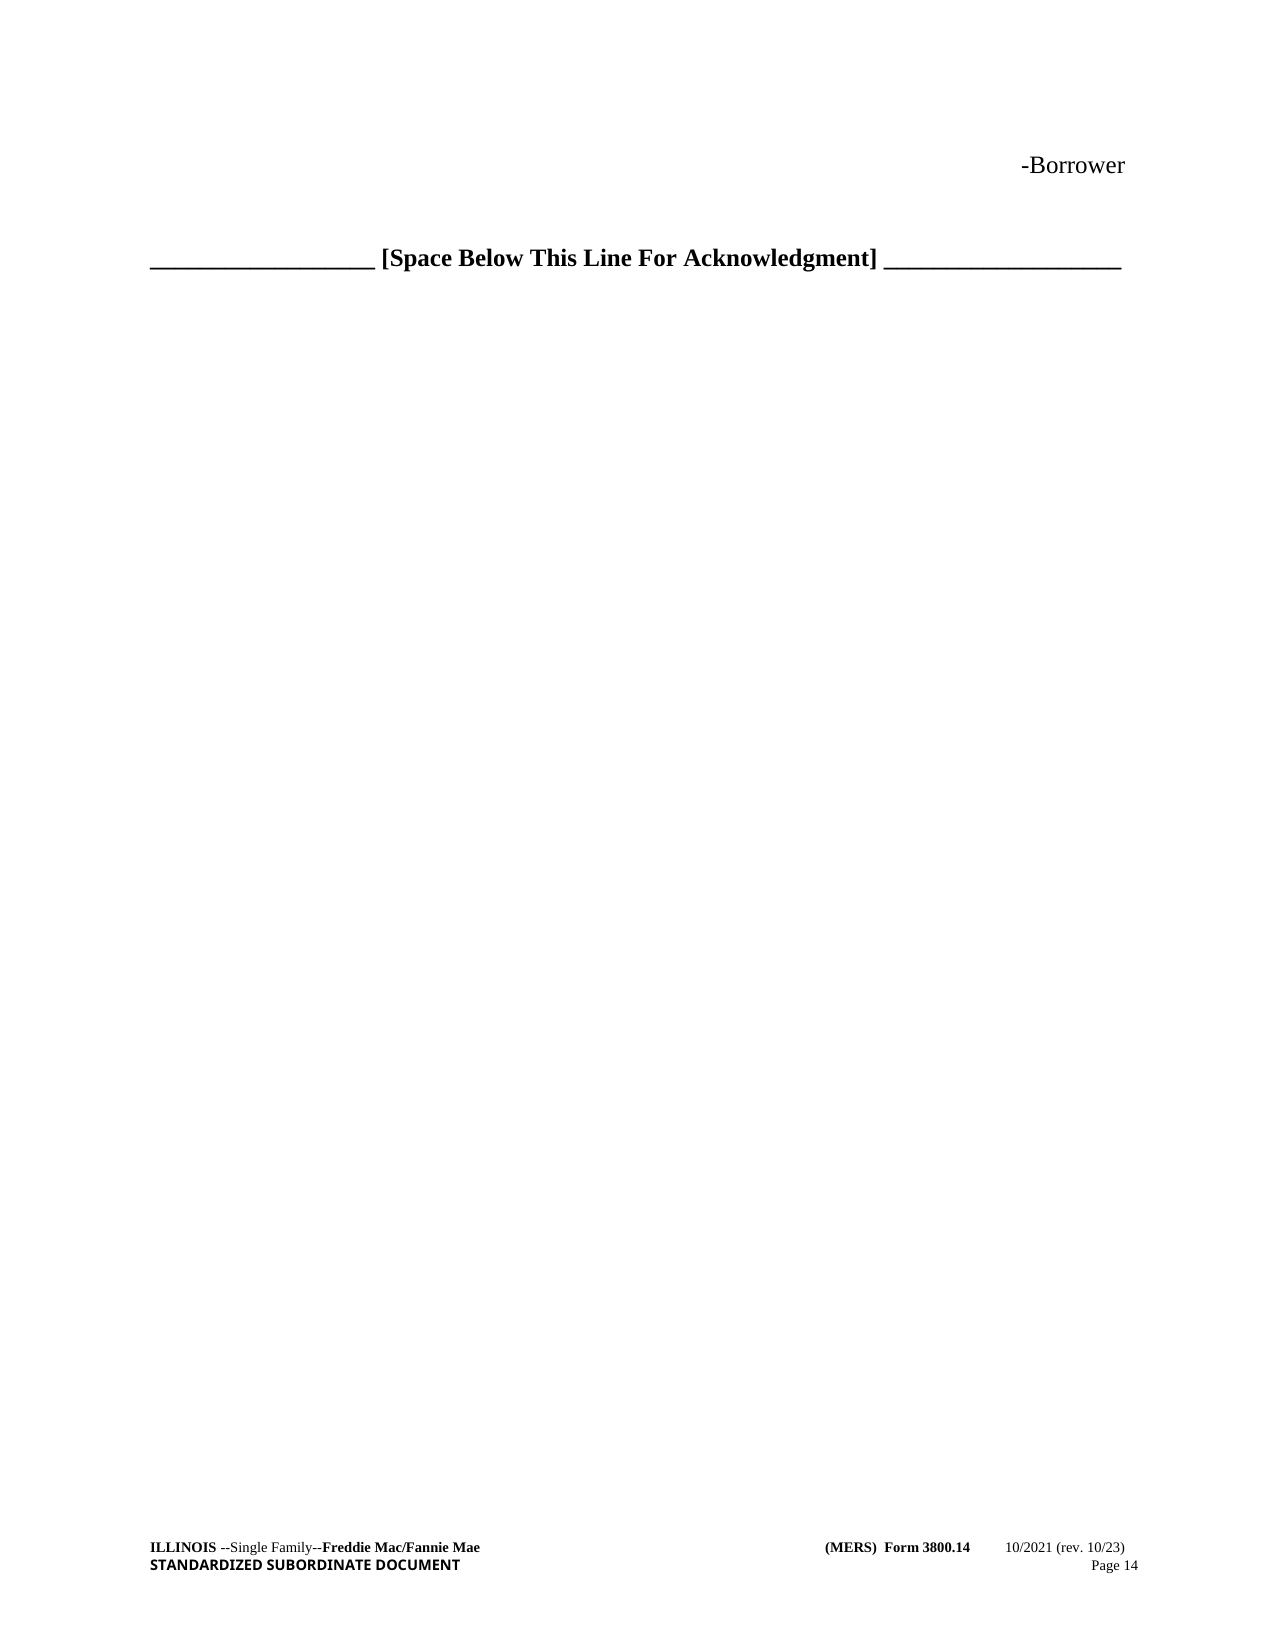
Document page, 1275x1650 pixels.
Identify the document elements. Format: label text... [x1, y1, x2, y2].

text __________________ [Space Below This Line For Acknowledgment] ___________________ [150, 243, 1125, 272]
text -Borrower [150, 150, 1125, 179]
